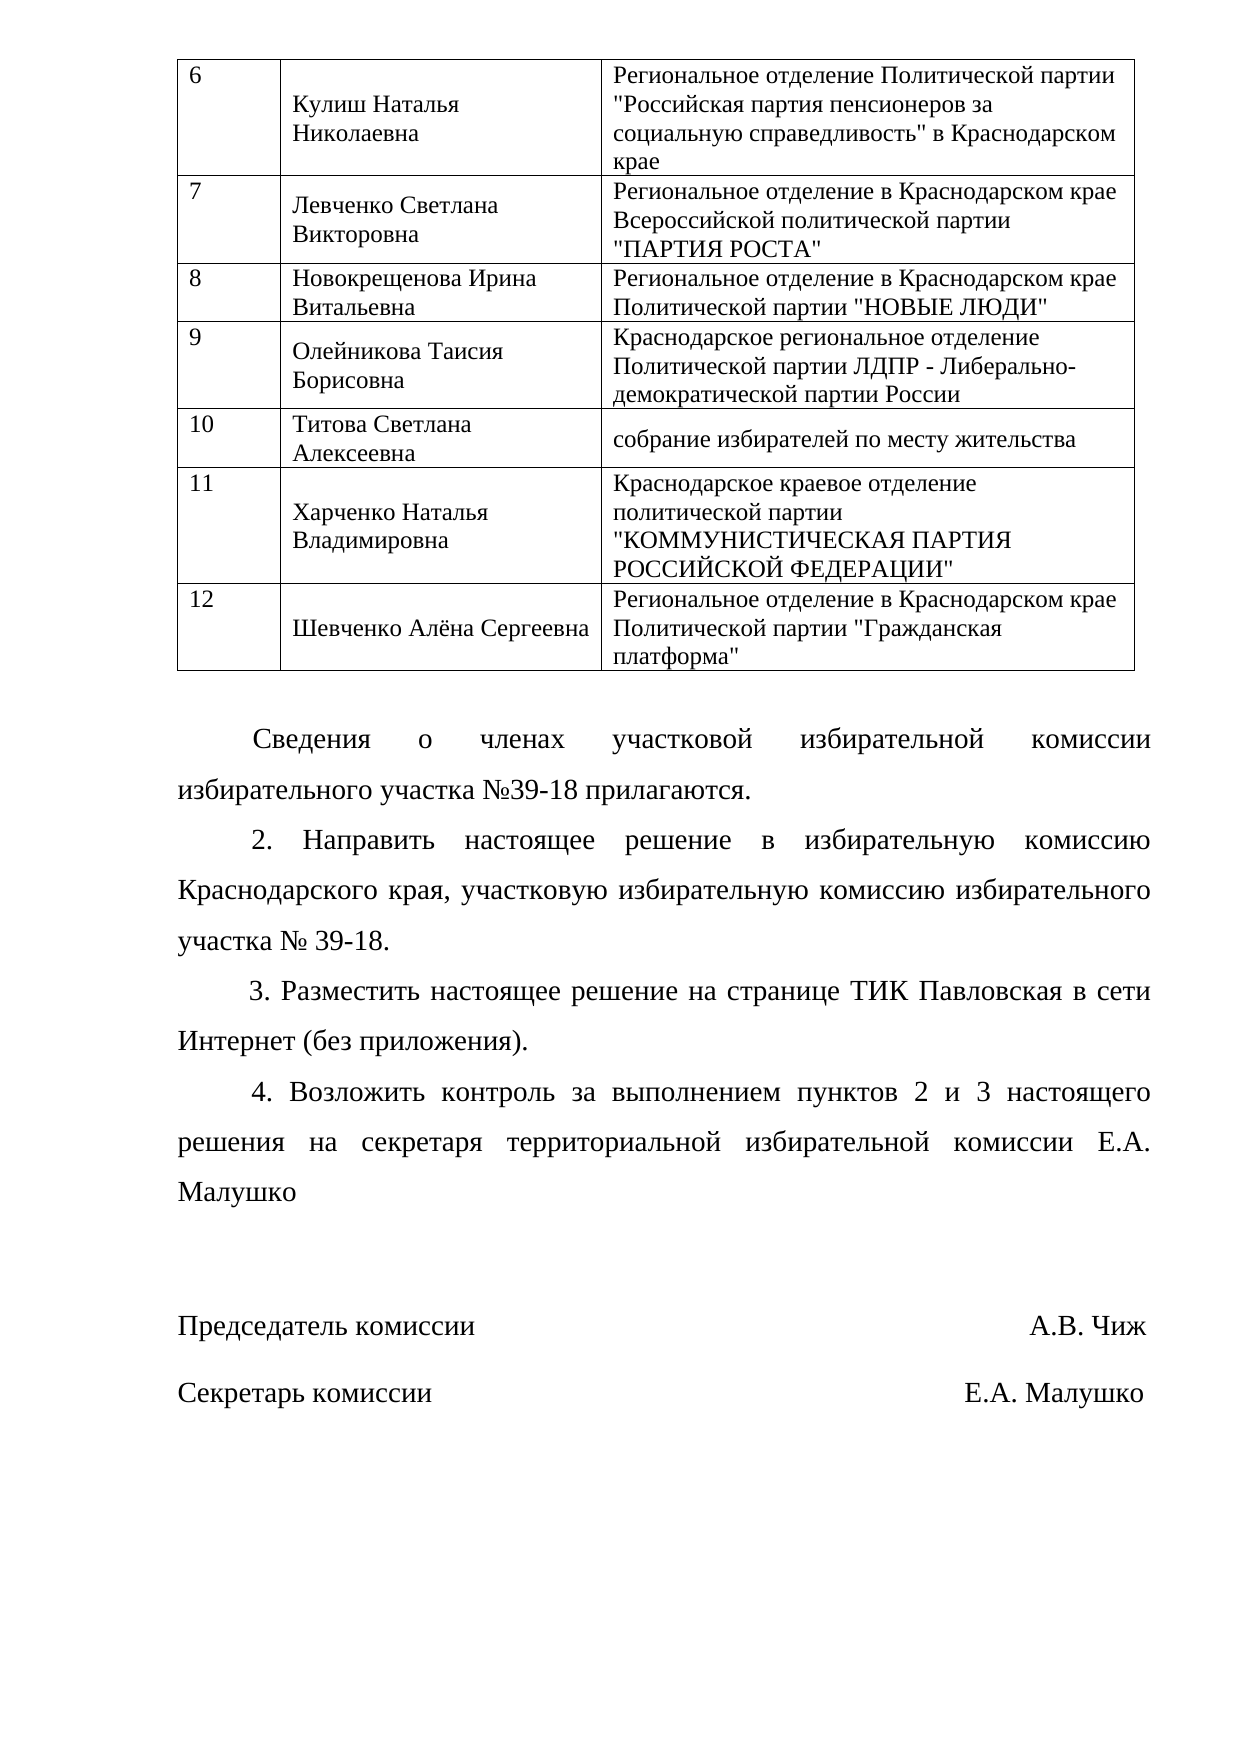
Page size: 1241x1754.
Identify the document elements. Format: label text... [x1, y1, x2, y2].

table_cell Левченко Светлана Викторовна [281, 176, 601, 262]
text 4. Возложить контроль за выполнением пунктов 2 и 3 настоящего решения на секретаря территориальной избирательной комиссии Е.А. Малушко [177, 1074, 1152, 1208]
text Председатель комиссии А.В. Чиж [177, 1308, 1152, 1342]
table_cell Кулиш Наталья Николаевна [281, 60, 601, 175]
table_cell Краснодарское краевое отделение политической партии "КОММУНИСТИЧЕСКАЯ ПАРТИЯ РОССИЙСКОЙ ФЕДЕРАЦИИ" [602, 468, 1134, 583]
table_cell 9 [178, 322, 280, 408]
table_cell 8 [178, 264, 280, 321]
table_cell 7 [178, 176, 280, 262]
table_cell Краснодарское региональное отделение Политической партии ЛДПР - Либерально-демократической партии России [602, 322, 1134, 408]
text 3. Разместить настоящее решение на странице ТИК Павловская в сети Интернет (без приложения). [177, 973, 1152, 1057]
table_cell Региональное отделение Политической партии "Российская партия пенсионеров за социальную справедливость" в Краснодарском крае [602, 60, 1134, 175]
table_cell Региональное отделение в Краснодарском крае Всероссийской политической партии "ПАРТИЯ РОСТА" [602, 176, 1134, 262]
table_cell Региональное отделение в Краснодарском крае Политической партии "НОВЫЕ ЛЮДИ" [602, 264, 1134, 321]
table_cell 6 [178, 60, 280, 175]
text 2. Направить настоящее решение в избирательную комиссию Краснодарского края, участковую избирательную комиссию избирательного участка № 39-18. [177, 822, 1152, 956]
table_cell Харченко Наталья Владимировна [281, 468, 601, 583]
text Сведения о членах участковой избирательной комиссии избирательного участка №39-18 прилагаются. [177, 721, 1152, 805]
table_cell Олейникова Таисия Борисовна [281, 322, 601, 408]
table_cell 10 [178, 409, 280, 467]
table_cell 12 [178, 584, 280, 670]
table_cell Шевченко Алёна Сергеевна [281, 584, 601, 670]
table_cell собрание избирателей по месту жительства [602, 409, 1134, 467]
text Секретарь комиссии Е.А. Малушко [177, 1376, 1152, 1409]
table_cell Новокрещенова Ирина Витальевна [281, 264, 601, 321]
table_cell 11 [178, 468, 280, 583]
table_cell Титова Светлана Алексеевна [281, 409, 601, 467]
table_cell Региональное отделение в Краснодарском крае Политической партии "Гражданская платформа" [602, 584, 1134, 670]
